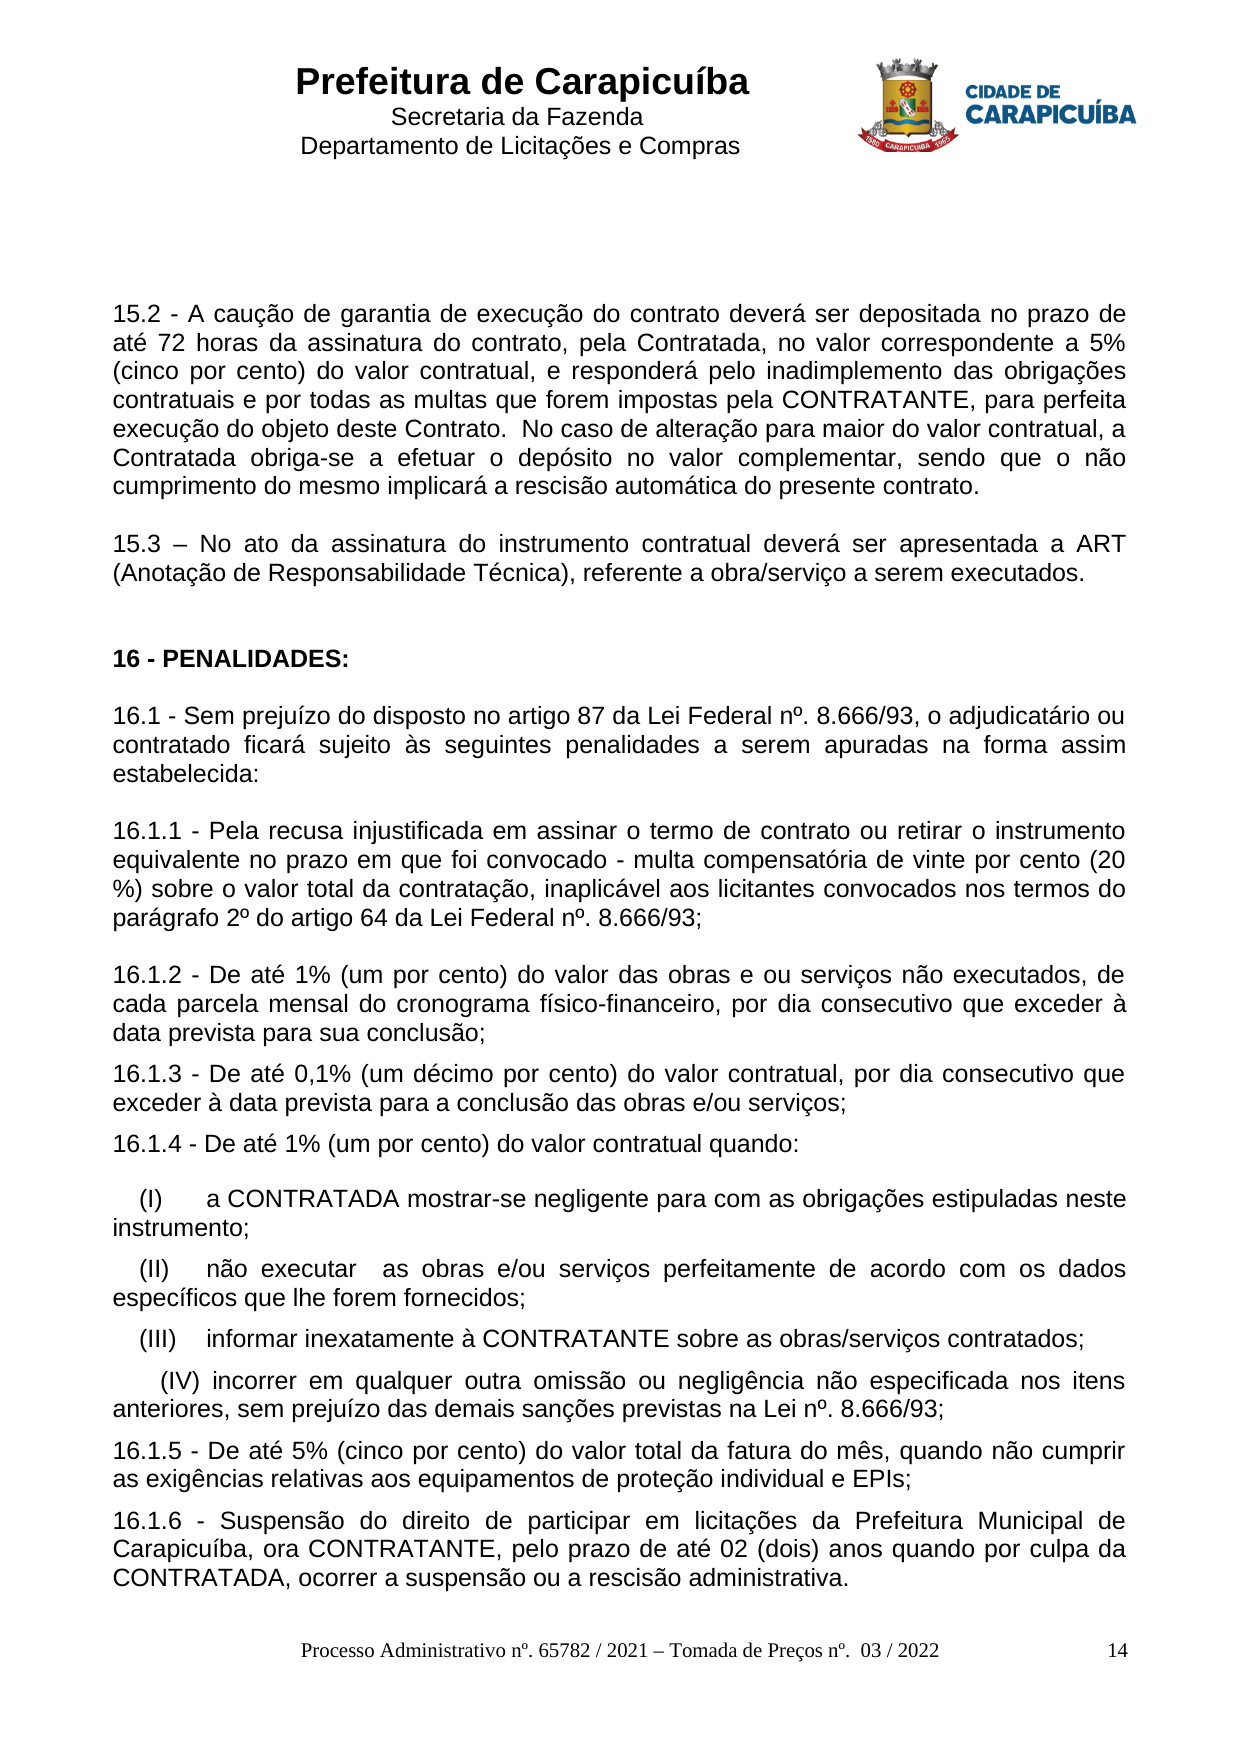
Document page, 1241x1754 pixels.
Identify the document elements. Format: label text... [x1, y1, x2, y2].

list informar inexatamente à CONTRATANTE sobre as obras/serviços contratados; [112, 1324, 1128, 1353]
text 16 - PENALIDADES: [112, 644, 1128, 672]
text (IV) incorrer em qualquer outra omissão ou negligência não especificada nos itens anteriores, sem prejuízo das demais sanções previstas na Lei nº. 8.666/93; [112, 1366, 1128, 1423]
text 16.1.5 - De até 5% (cinco por cento) do valor total da fatura do mês, quando não cumprir as exigências relativas aos equipamentos de proteção individual e EPIs; [112, 1436, 1128, 1493]
text 16.1 - Sem prejuízo do disposto no artigo 87 da Lei Federal nº. 8.666/93, o adjudicatário ou contratado ficará sujeito às seguintes penalidades a serem apuradas na forma assim estabelecida: [112, 701, 1128, 787]
list a CONTRATADA mostrar-se negligente para com as obrigações estipuladas neste instrumento; [112, 1184, 1128, 1242]
text 16.1.3 - De até 0,1% (um décimo por cento) do valor contratual, por dia consecutivo que exceder à data prevista para a conclusão das obras e/ou serviços; [112, 1059, 1128, 1116]
text 16.1.4 - De até 1% (um por cento) do valor contratual quando: [112, 1129, 1128, 1157]
text 15.2 - A caução de garantia de execução do contrato deverá ser depositada no prazo de até 72 horas da assinatura do contrato, pela Contratada, no valor correspondente a 5% (cinco por cento) do valor contratual, e responderá pelo inadimplemento das obrigações contratuais e por todas as multas que forem impostas pela CONTRATANTE, para perfeita execução do objeto deste Contrato. No caso de alteração para maior do valor contratual, a Contratada obriga-se a efetuar o depósito no valor complementar, sendo que o não cumprimento do mesmo implicará a rescisão automática do presente contrato. [112, 299, 1128, 500]
text 16.1.6 - Suspensão do direito de participar em licitações da Prefeitura Municipal de Carapicuíba, ora CONTRATANTE, pelo prazo de até 02 (dois) anos quando por culpa da CONTRATADA, ocorrer a suspensão ou a rescisão administrativa. [112, 1506, 1128, 1592]
text 16.1.2 - De até 1% (um por cento) do valor das obras e ou serviços não executados, de cada parcela mensal do cronograma físico-financeiro, por dia consecutivo que exceder à data prevista para sua conclusão; [112, 960, 1128, 1046]
text 16.1.1 - Pela recusa injustificada em assinar o termo de contrato ou retirar o instrumento equivalente no prazo em que foi convocado - multa compensatória de vinte por cento (20 %) sobre o valor total da contratação, inaplicável aos licitantes convocados nos termos do parágrafo 2º do artigo 64 da Lei Federal nº. 8.666/93; [112, 816, 1128, 931]
picture [857, 57, 1139, 152]
list não executar as obras e/ou serviços perfeitamente de acordo com os dados específicos que lhe forem fornecidos; [112, 1254, 1128, 1312]
text 15.3 – No ato da assinatura do instrumento contratual deverá ser apresentada a ART (Anotação de Responsabilidade Técnica), referente a obra/serviço a serem executados. [112, 529, 1128, 586]
